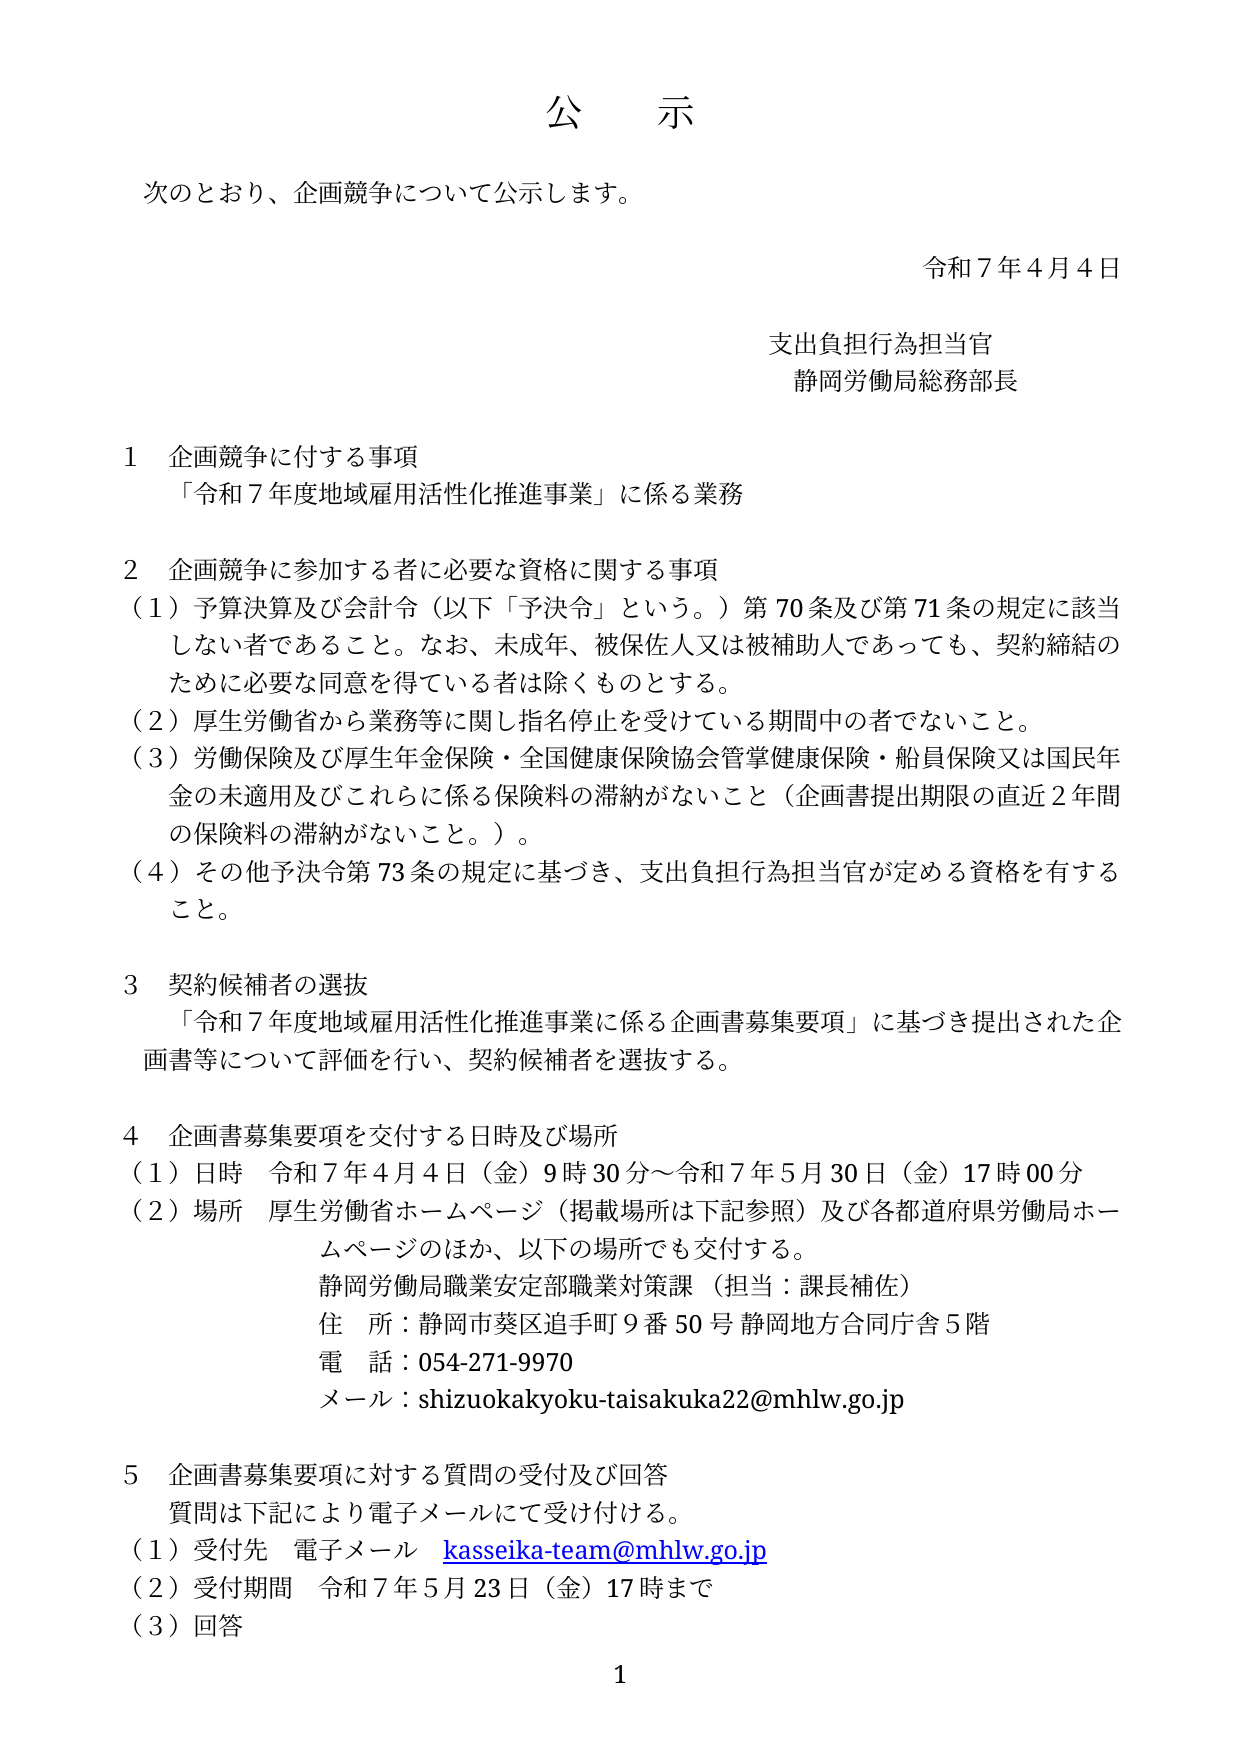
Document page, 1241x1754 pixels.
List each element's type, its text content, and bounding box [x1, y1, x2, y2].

text 支出負担行為担当官 [118, 323, 1122, 361]
text （２）場所 厚生労働省ホームページ（掲載場所は下記参照）及び各都道府県労働局ホームページのほか、以下の場所でも交付する。 [118, 1190, 1122, 1266]
text 「令和７年度地域雇用活性化推進事業」に係る業務 [143, 474, 1122, 512]
text 質問は下記により電子メールにて受け付ける。 [143, 1492, 1122, 1530]
text （３）労働保険及び厚生年金保険・全国健康保険協会管掌健康保険・船員保険又は国民年金の未適用及びこれらに係る保険料の滞納がないこと（企画書提出期限の直近２年間の保険料の滞納がないこと。）。 [118, 738, 1122, 851]
text ４ 企画書募集要項を交付する日時及び場所 [118, 1115, 1122, 1153]
text （２）厚生労働省から業務等に関し指名停止を受けている期間中の者でないこと。 [118, 700, 1122, 738]
text ５ 企画書募集要項に対する質問の受付及び回答 [118, 1454, 1122, 1492]
text （１）日時 令和７年４月４日（金）9時30分～令和７年５月30日（金）17時00分 [118, 1153, 1122, 1190]
text 公 示 [118, 97, 1122, 134]
text １ 企画競争に付する事項 [118, 436, 1122, 474]
text （２）受付期間 令和７年５月23日（金）17時まで [118, 1567, 1122, 1605]
text （１）予算決算及び会計令（以下「予決令」という。）第70条及び第71条の規定に該当しない者であること。なお、未成年、被保佐人又は被補助人であっても、契約締結のために必要な同意を得ている者は除くものとする。 [118, 587, 1122, 700]
text （４）その他予決令第73条の規定に基づき、支出負担行為担当官が定める資格を有すること。 [118, 851, 1122, 926]
text 令和７年４月４日 [118, 248, 1122, 285]
text 静岡労働局職業安定部職業対策課 （担当：課長補佐） [318, 1266, 1122, 1303]
text ２ 企画競争に参加する者に必要な資格に関する事項 [118, 549, 1122, 587]
text 電 話：054-271-9970 [118, 1341, 1122, 1379]
text 「令和７年度地域雇用活性化推進事業に係る企画書募集要項」に基づき提出された企画書等について評価を行い、契約候補者を選抜する。 [143, 1002, 1122, 1077]
text （１）受付先 電子メール kasseika-team@mhlw.go.jp [118, 1530, 1122, 1567]
text ３ 契約候補者の選抜 [118, 964, 1122, 1002]
text 静岡労働局総務部長 [118, 361, 1122, 398]
text 住 所：静岡市葵区追手町９番 50 号 静岡地方合同庁舎５階 [318, 1303, 1122, 1341]
text （３）回答 [118, 1605, 1122, 1643]
text 次のとおり、企画競争について公示します。 [118, 172, 1122, 210]
text メール：shizuokakyoku-taisakuka22@mhlw.go.jp [118, 1379, 1122, 1417]
